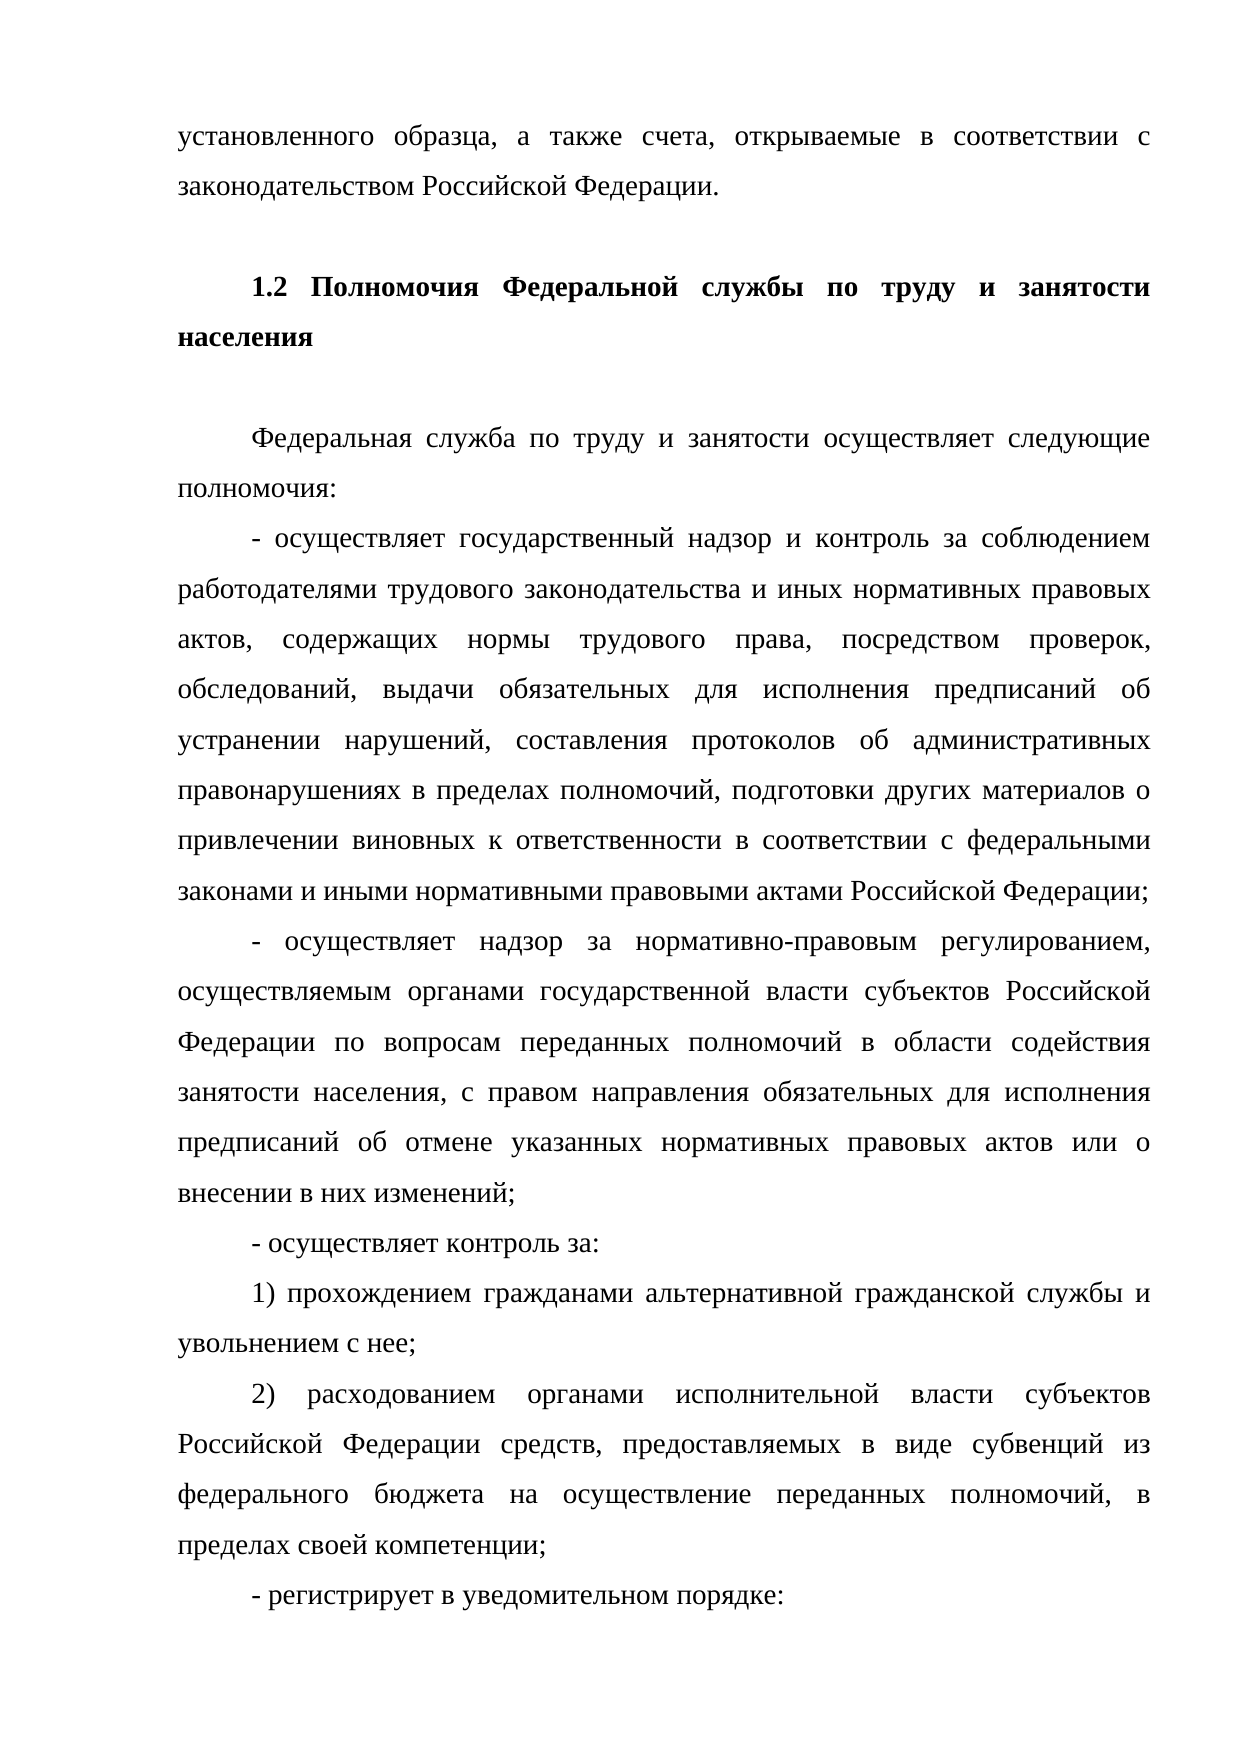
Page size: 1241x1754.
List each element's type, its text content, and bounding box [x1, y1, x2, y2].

text - регистрирует в уведомительном порядке: [177, 1577, 1152, 1611]
text 2) расходованием органами исполнительной власти субъектов Российской Федерации средств, предоставляемых в виде субвенций из федерального бюджета на осуществление переданных полномочий, в пределах своей компетенции; [177, 1376, 1152, 1560]
subtitle 1.2 Полномочия Федеральной службы по труду и занятости населения [177, 269, 1152, 353]
subtitle 1) прохождением гражданами альтернативной гражданской службы и увольнением с нее; [177, 1275, 1152, 1359]
subtitle - осуществляет надзор за нормативно-правовым регулированием, осуществляемым органами государственной власти субъектов Российской Федерации по вопросам переданных полномочий в области содействия занятости населения, с правом направления обязательных для исполнения предписаний об отмене указанных нормативных правовых актов или о внесении в них изменений; [177, 923, 1152, 1208]
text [177, 118, 1152, 202]
subtitle - осуществляет контроль за: [177, 1225, 1152, 1258]
subtitle Федеральная служба по труду и занятости осуществляет следующие полномочия: [177, 420, 1152, 504]
subtitle - осуществляет государственный надзор и контроль за соблюдением работодателями трудового законодательства и иных нормативных правовых актов, содержащих нормы трудового права, посредством проверок, обследований, выдачи обязательных для исполнения предписаний об устранении нарушений, составления протоколов об административных правонарушениях в пределах полномочий, подготовки других материалов о привлечении виновных к ответственности в соответствии с федеральными законами и иными нормативными правовыми актами Российской Федерации; [177, 521, 1152, 906]
